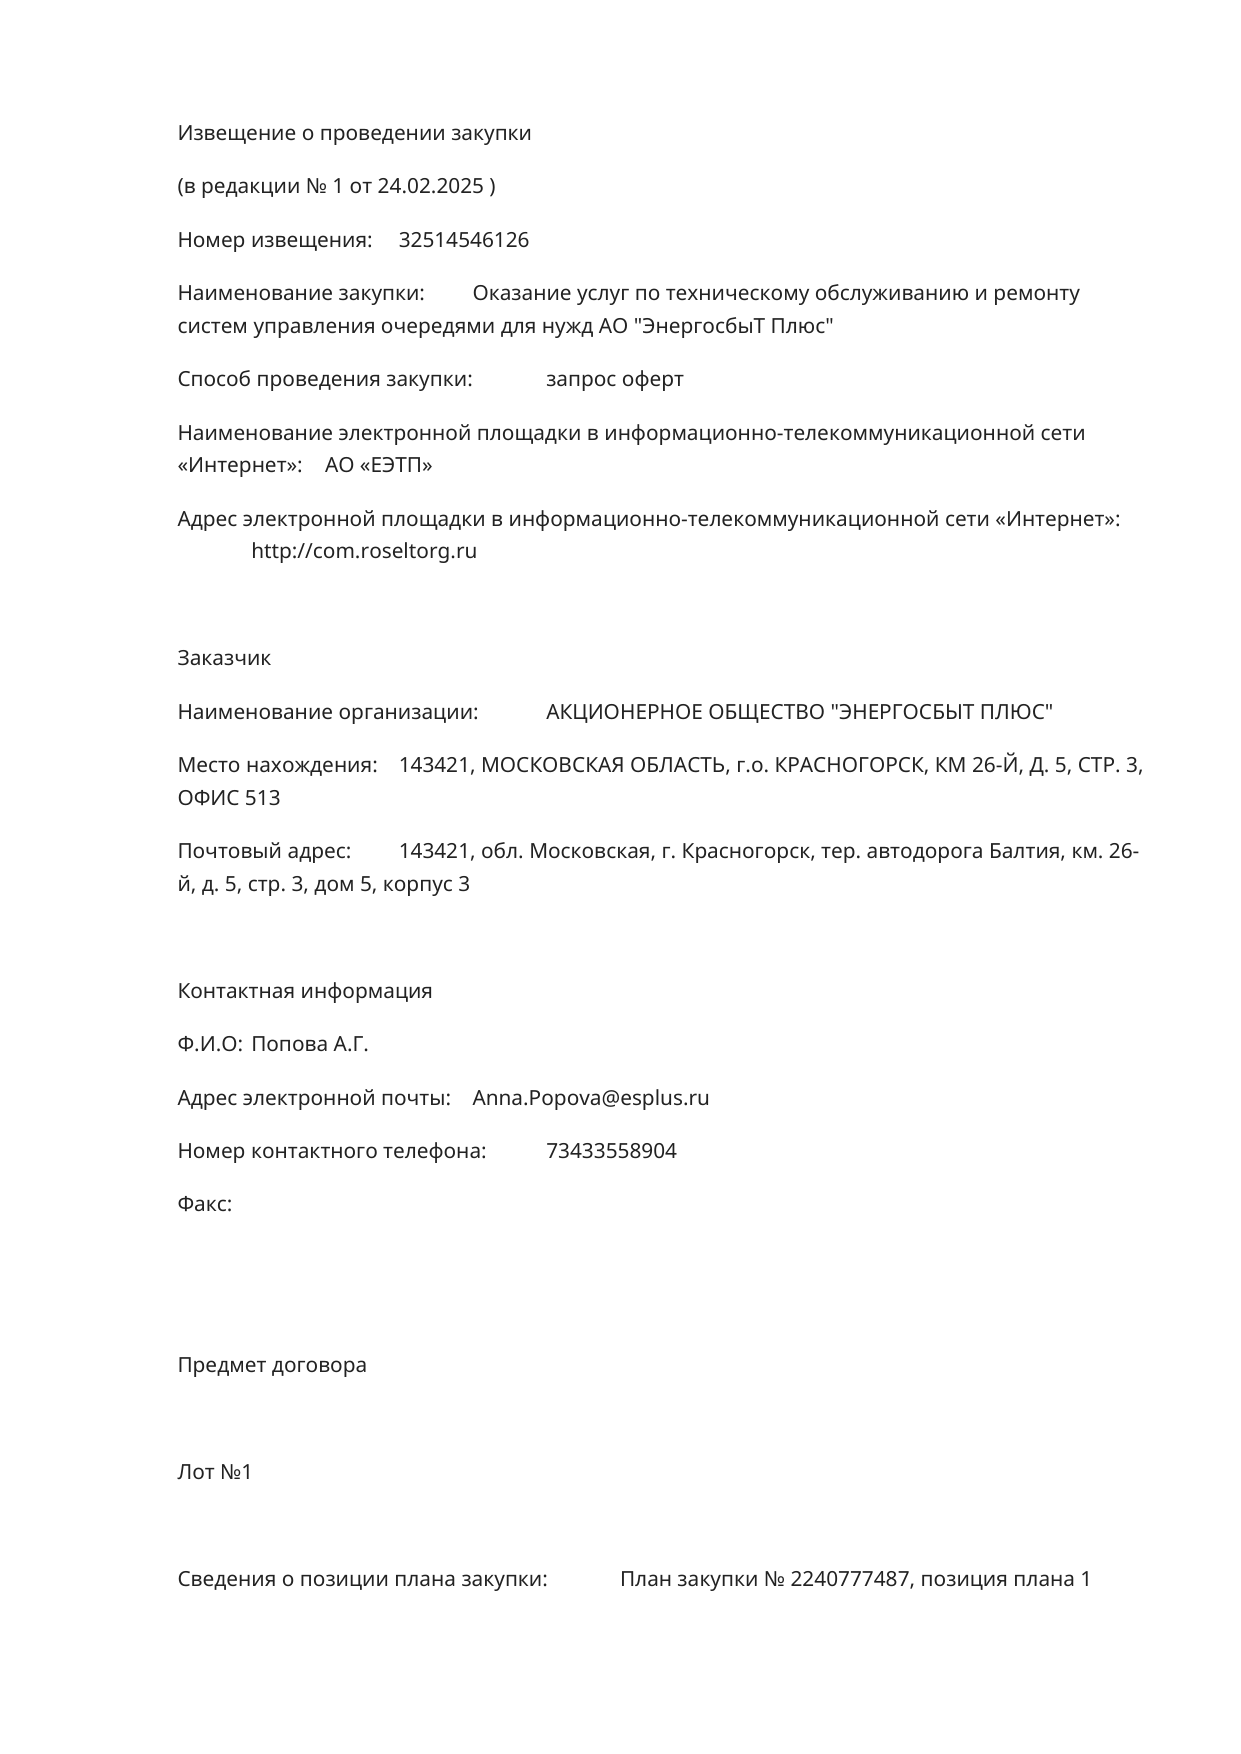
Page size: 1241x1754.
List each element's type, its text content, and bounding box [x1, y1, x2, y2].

text Почтовый адрес: 143421, обл. Московская, г. Красногорск, тер. автодорога Балтия, км. 26-й, д. 5, стр. 3, дом 5, корпус 3 [177, 836, 1152, 897]
text Ф.И.О: Попова А.Г. [177, 1029, 1152, 1058]
text Наименование закупки: Оказание услуг по техническому обслуживанию и ремонту систем управления очередями для нужд АО "ЭнергосбыТ Плюс" [177, 278, 1152, 339]
text Факс: [177, 1189, 1152, 1218]
text Заказчик [177, 643, 1152, 672]
text Предмет договора [177, 1350, 1152, 1378]
text (в редакции № 1 от 24.02.2025 ) [177, 172, 1152, 200]
text Наименование организации: АКЦИОНЕРНОЕ ОБЩЕСТВО "ЭНЕРГОСБЫТ ПЛЮС" [177, 697, 1152, 725]
text Контактная информация [177, 976, 1152, 1004]
text Способ проведения закупки: запрос оферт [177, 364, 1152, 393]
text Номер извещения: 32514546126 [177, 225, 1152, 253]
text Адрес электронной площадки в информационно-телекоммуникационной сети «Интернет»: http://com.roseltorg.ru [177, 504, 1152, 565]
text Сведения о позиции плана закупки: План закупки № 2240777487, позиция плана 1 [177, 1564, 1152, 1592]
text Извещение о проведении закупки [177, 118, 1152, 147]
text Наименование электронной площадки в информационно-телекоммуникационной сети «Интернет»: АО «ЕЭТП» [177, 418, 1152, 479]
text Лот №1 [177, 1457, 1152, 1485]
text Номер контактного телефона: 73433558904 [177, 1136, 1152, 1164]
text Адрес электронной почты: Anna.Popova@esplus.ru [177, 1083, 1152, 1111]
text Место нахождения: 143421, МОСКОВСКАЯ ОБЛАСТЬ, г.о. КРАСНОГОРСК, КМ 26-Й, Д. 5, СТР. 3, ОФИС 513 [177, 750, 1152, 811]
